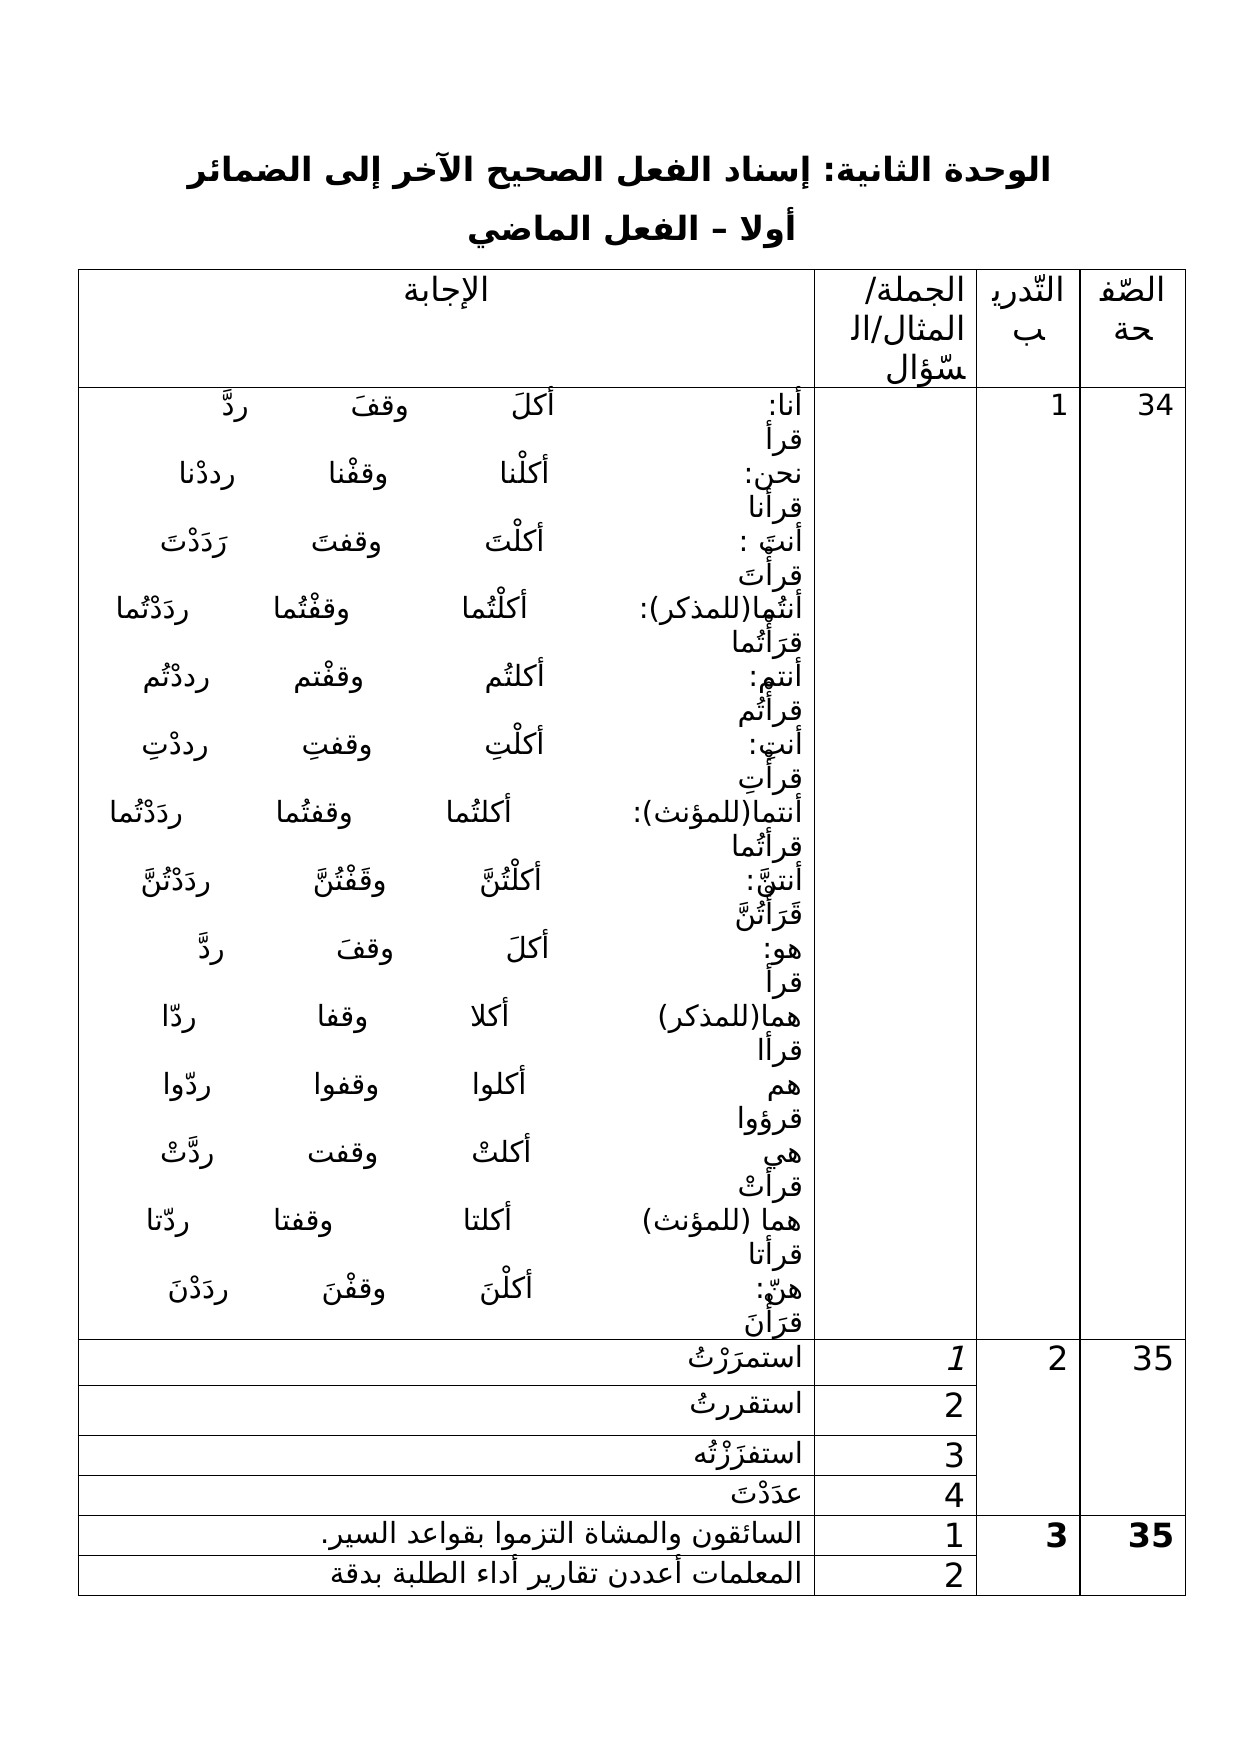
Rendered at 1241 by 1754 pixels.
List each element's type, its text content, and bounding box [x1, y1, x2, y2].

table_cell 1 [815, 1516, 976, 1555]
table_cell المعلمات أعددن تقارير أداء الطلبة بدقة [79, 1556, 814, 1595]
table_cell 3 [977, 1516, 1079, 1595]
table_cell 4 [815, 1476, 976, 1515]
table_cell استمرَرْتُ [79, 1340, 814, 1385]
table_cell 2 [977, 1340, 1079, 1515]
table_cell 35 [1081, 1516, 1185, 1595]
table_cell استقررتُ [79, 1386, 814, 1435]
table_cell 2 [815, 1386, 976, 1435]
table_cell 1 [977, 388, 1079, 1339]
table_header الإجابة [79, 270, 814, 387]
table_header الجملة/ المثال/السّؤال [815, 270, 976, 387]
text أولا – الفعل الماضي [187, 210, 1053, 248]
table_header التّدريب [977, 270, 1079, 387]
table_cell 35 [1081, 1340, 1185, 1515]
table_header الصّفحة [1081, 270, 1185, 387]
text الوحدة الثانية: إسناد الفعل الصحيح الآخر إلى الضمائر [187, 150, 1053, 189]
table_cell استفزَزْتُه [79, 1436, 814, 1475]
table_cell 3 [815, 1436, 976, 1475]
table_cell أنا: أكلَ وقفَ ردَّ قرأ نحن: أكلْنا وقفْنا رددْنا قرأنا أنتَ : أكلْتَ وقفتَ رَدَدْتَ قرأْتَ أنتُما(للمذكر): أكلْتُما وقفْتُما ردَدْتُما قرَأْتُما أنتم: أكلتُم وقفْتم رددْتُم قرأْتُم أنتِ: أكلْتِ وقفتِ رددْتِ قرأْتِ أنتما(للمؤنث): أكلتُما وقفتُما ردَدْتُما قرأتُما أنتنَّ: أكلْتُنَّ وقَفْتُنَّ ردَدْتُنَّ قَرَأْتُنَّ هو: أكلَ وقفَ ردَّ قرأ هما(للمذكر) أكلا وقفا ردّا قرأا هم أكلوا وقفوا ردّوا قرؤوا هي أكلتْ وقفت ردَّتْ قرأتْ هما (للمؤنث) أكلتا وقفتا ردّتا قرأتا هنّ: أكلْنَ وقفْنَ ردَدْنَ قرَأْنَ [79, 388, 814, 1339]
table_cell السائقون والمشاة التزموا بقواعد السير. [79, 1516, 814, 1555]
table_cell [815, 388, 976, 1339]
table_cell 1 [815, 1340, 976, 1385]
table_cell عدَدْتَ [79, 1476, 814, 1515]
table_cell 34 [1081, 388, 1185, 1339]
table_cell 2 [815, 1556, 976, 1595]
